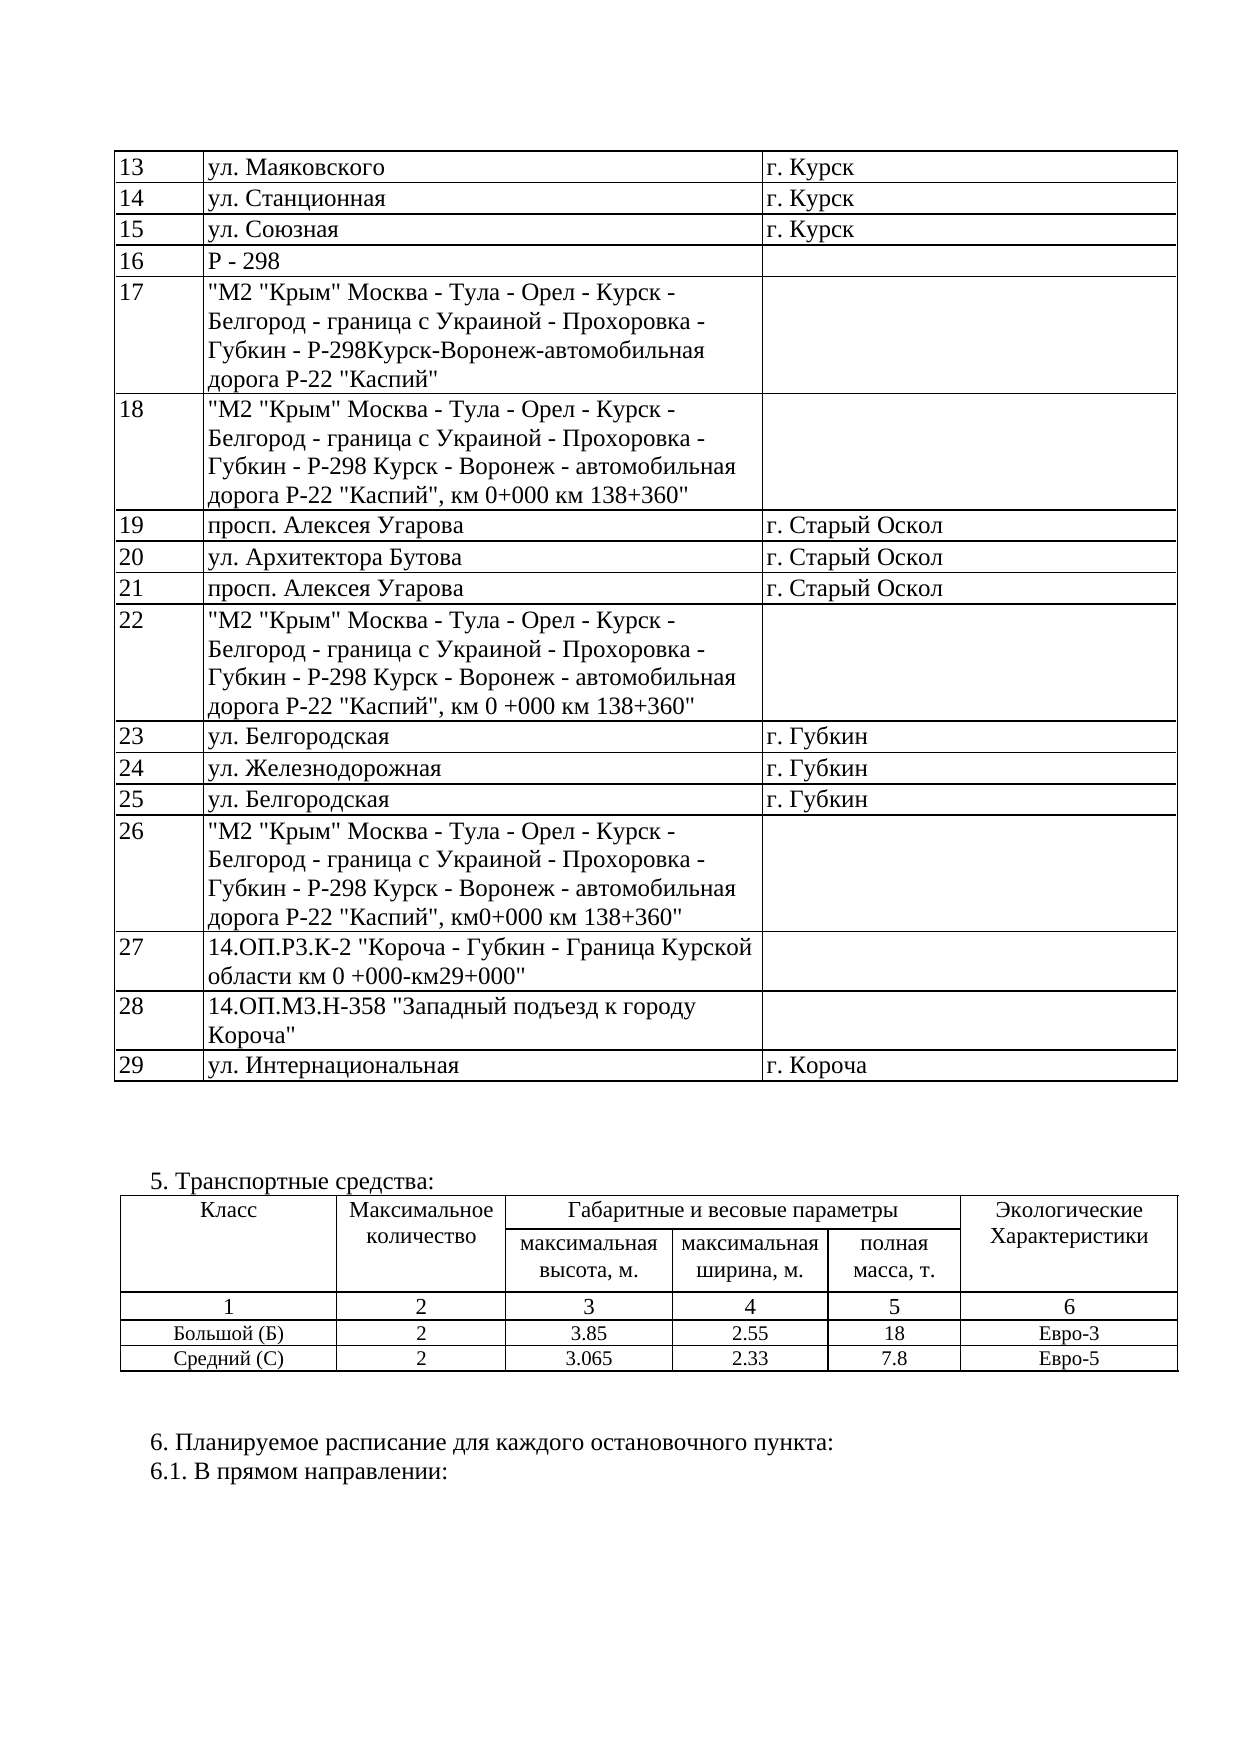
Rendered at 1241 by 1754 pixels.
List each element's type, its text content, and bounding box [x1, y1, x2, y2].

table_cell 3 [506, 1293, 672, 1319]
table_cell 27 [115, 932, 203, 990]
table_cell [763, 276, 1177, 392]
table_cell 26 [115, 815, 203, 931]
table_cell 2 [337, 1293, 505, 1319]
table_cell ул. Маяковского [204, 152, 762, 181]
table_cell [763, 990, 1177, 1049]
table_cell г. Курск [763, 152, 1177, 181]
table_header Максимальное количество [337, 1196, 505, 1291]
table_cell 5 [829, 1293, 960, 1319]
table_cell 18 [829, 1321, 960, 1345]
table_cell 17 [115, 277, 203, 392]
table_cell полная масса, т. [829, 1230, 960, 1291]
table_cell ул. Архитектора Бутова [204, 542, 762, 572]
table_cell ул. Белгородская [204, 785, 762, 814]
table_cell "М2 "Крым" Москва - Тула - Орел - Курск - Белгород - граница с Украиной - Прохоровка - Губкин - Р-298 Курск - Воронеж - автомобильная дорога Р-22 "Каспий", км 0 +000 км 138+360" [204, 605, 762, 720]
table_cell ул. Станционная [204, 183, 762, 213]
table_cell 20 [115, 541, 203, 572]
table_cell 15 [115, 214, 203, 244]
table_cell ул. Белгородская [204, 722, 762, 751]
table_cell ул. Союзная [204, 215, 762, 244]
table_cell 2.55 [673, 1321, 827, 1345]
table_cell [763, 931, 1177, 990]
table_cell 2 [337, 1321, 505, 1345]
table_cell 23 [115, 721, 203, 751]
table_cell максимальная ширина, м. [673, 1230, 827, 1291]
table_cell "М2 "Крым" Москва - Тула - Орел - Курск - Белгород - граница с Украиной - Прохоровка - Губкин - Р-298 Курск - Воронеж - автомобильная дорога Р-22 "Каспий", км0+000 км 138+360" [204, 816, 762, 931]
table_cell 16 [115, 245, 203, 276]
table_cell Большой (Б) [121, 1321, 336, 1345]
text 6. Планируемое расписание для каждого остановочного пункта: [150, 1427, 1090, 1456]
table_cell 28 [115, 991, 203, 1049]
table_cell 4 [673, 1293, 827, 1319]
table_cell 22 [115, 604, 203, 720]
table_cell 3.065 [506, 1346, 672, 1370]
table_cell 14.ОП.М3.Н-358 "Западный подъезд к городу Короча" [204, 992, 762, 1049]
table_cell 18 [115, 394, 203, 509]
table_cell [763, 393, 1177, 509]
table_cell 25 [115, 784, 203, 814]
table_cell г. Губкин [763, 720, 1177, 751]
table_cell Р - 298 [204, 246, 762, 276]
table_cell Средний (С) [121, 1346, 336, 1370]
table_cell г. Курск [763, 181, 1177, 213]
table_cell 1 [121, 1293, 336, 1319]
table_cell просп. Алексея Угарова [204, 511, 762, 540]
table_cell г. Курск [763, 213, 1177, 244]
table_cell 3.85 [506, 1321, 672, 1345]
table_cell г. Старый Оскол [763, 540, 1177, 572]
table_cell 2 [337, 1346, 505, 1370]
table_cell [763, 244, 1177, 276]
table_cell ул. Железнодорожная [204, 753, 762, 783]
table_cell г. Губкин [763, 751, 1177, 783]
table_cell 29 [115, 1050, 203, 1080]
table_cell 6 [961, 1293, 1177, 1319]
table_cell 19 [115, 510, 203, 540]
table_cell г. Старый Оскол [763, 572, 1177, 603]
table_cell 21 [115, 573, 203, 603]
table_header Габаритные и весовые параметры [506, 1196, 960, 1228]
table_cell [763, 814, 1177, 931]
table_cell максимальная высота, м. [506, 1230, 672, 1291]
table_cell г. Губкин [763, 783, 1177, 814]
table_cell г. Короча [763, 1049, 1177, 1080]
table_cell Евро-3 [961, 1321, 1177, 1345]
table_cell 7.8 [829, 1346, 960, 1370]
table_header Класс [121, 1196, 336, 1291]
table_cell 13 [115, 152, 203, 181]
table_cell ул. Интернациональная [204, 1051, 762, 1080]
table_cell 24 [115, 753, 203, 783]
table_cell г. Старый Оскол [763, 509, 1177, 540]
table_cell [763, 603, 1177, 720]
table_cell "М2 "Крым" Москва - Тула - Орел - Курск - Белгород - граница с Украиной - Прохоровка - Губкин - Р-298Курск-Воронеж-автомобильная дорога Р-22 "Каспий" [204, 277, 762, 392]
table_cell 14 [115, 183, 203, 213]
table_header Экологические Характеристики [961, 1196, 1177, 1291]
table_cell 2.33 [673, 1346, 827, 1370]
table_cell "М2 "Крым" Москва - Тула - Орел - Курск - Белгород - граница с Украиной - Прохоровка - Губкин - Р-298 Курск - Воронеж - автомобильная дорога Р-22 "Каспий", км 0+000 км 138+360" [204, 394, 762, 509]
table_cell 14.ОП.Р3.К-2 "Короча - Губкин - Граница Курской области км 0 +000-км29+000" [204, 932, 762, 990]
text 6.1. В прямом направлении: [150, 1456, 1090, 1484]
table_cell Евро-5 [961, 1346, 1177, 1370]
text 5. Транспортные средства: [150, 1166, 1090, 1194]
table_cell просп. Алексея Угарова [204, 573, 762, 603]
